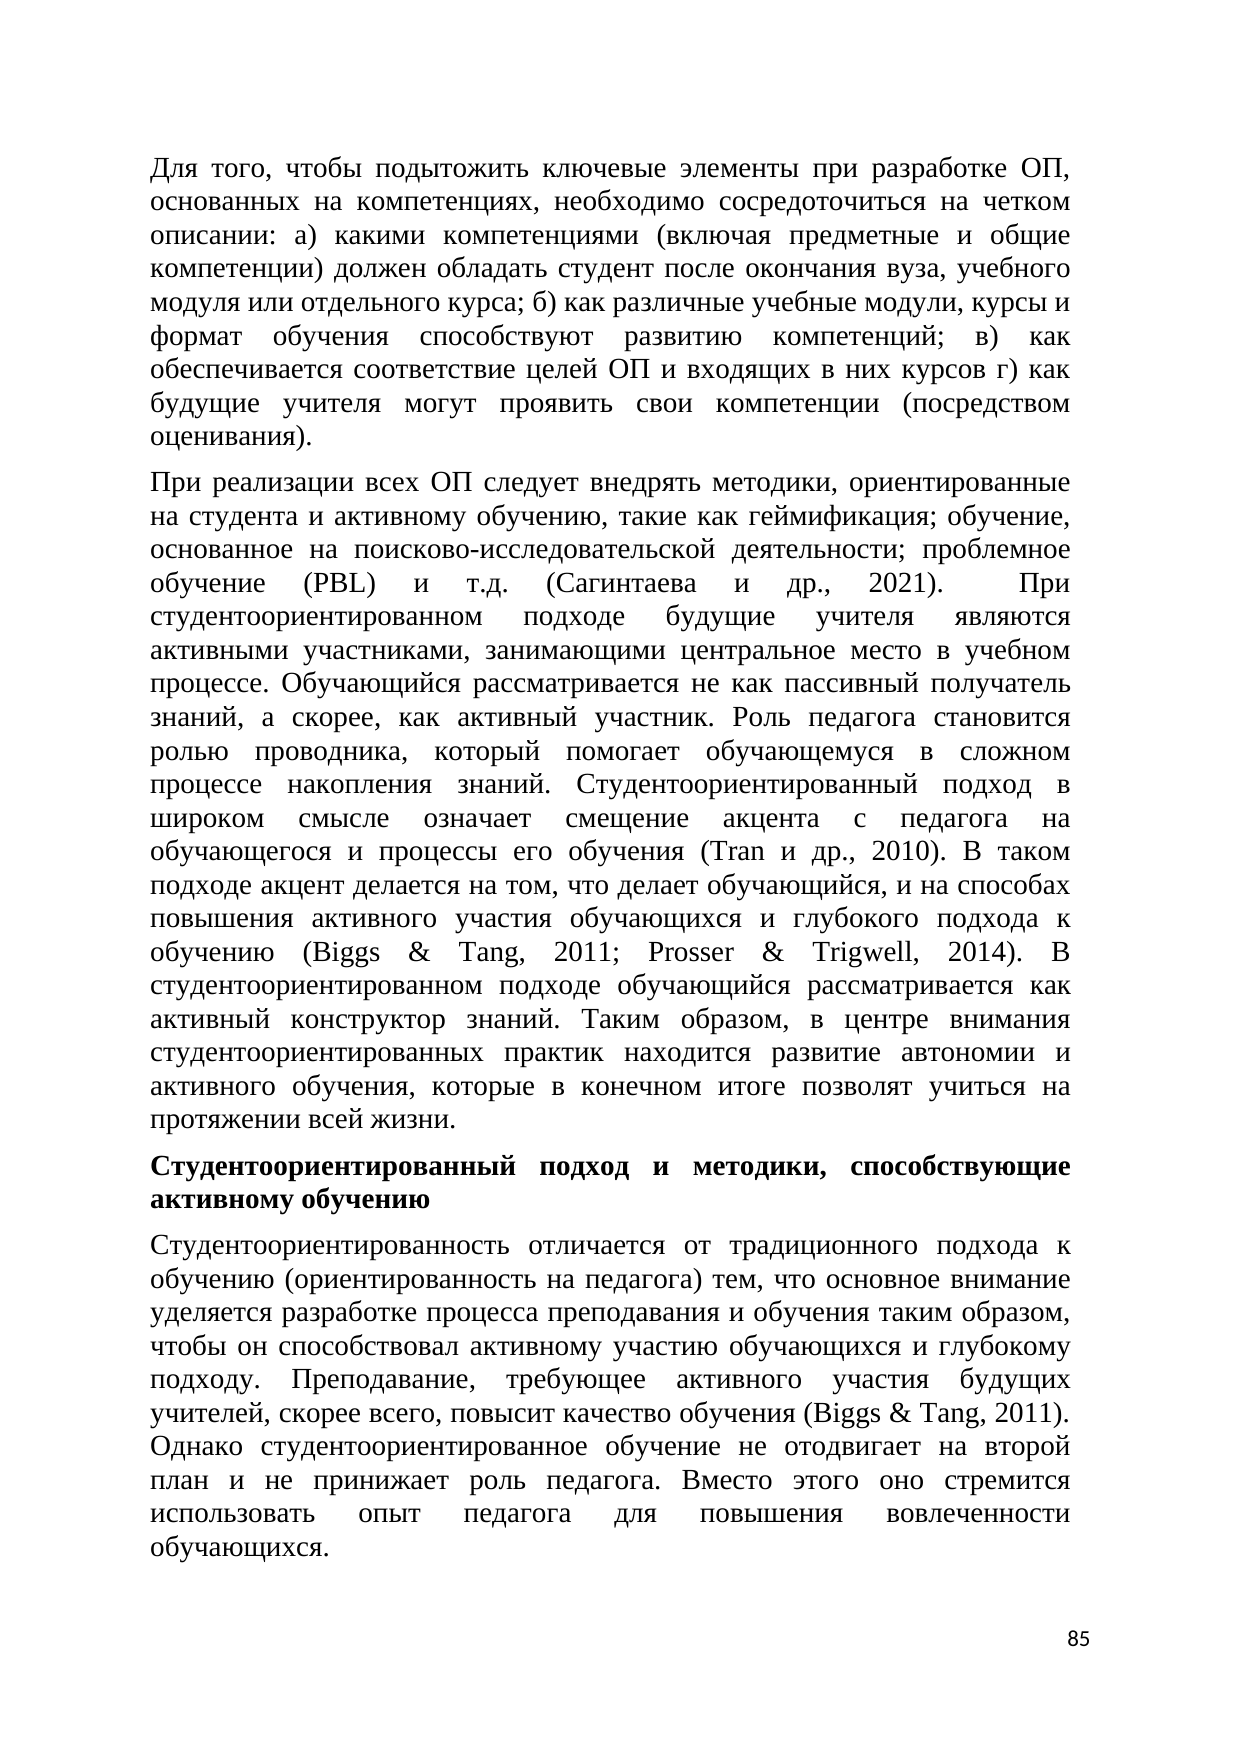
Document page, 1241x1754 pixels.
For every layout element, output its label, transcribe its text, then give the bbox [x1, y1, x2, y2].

text Студентоориентированность отличается от традиционного подхода к обучению (ориентированность на педагога) тем, что основное внимание уделяется разработке процесса преподавания и обучения таким образом, чтобы он способствовал активному участию обучающихся и глубокому подходу. Преподавание, требующее активного участия будущих учителей, скорее всего, повысит качество обучения (Biggs & Tang, 2011). Однако студентоориентированное обучение не отодвигает на второй план и не принижает роль педагога. Вместо этого оно стремится использовать опыт педагога для повышения вовлеченности обучающихся. [150, 1227, 1071, 1563]
text Для того, чтобы подытожить ключевые элементы при разработке ОП, основанных на компетенциях, необходимо сосредоточиться на четком описании: а) какими компетенциями (включая предметные и общие компетенции) должен обладать студент после окончания вуза, учебного модуля или отдельного курса; б) как различные учебные модули, курсы и формат обучения способствуют развитию компетенций; в) как обеспечивается соответствие целей ОП и входящих в них курсов г) как будущие учителя могут проявить свои компетенции (посредством оценивания). [150, 150, 1071, 452]
text Студентоориентированный подход и методики, способствующие активному обучению [150, 1148, 1071, 1215]
text При реализации всех ОП следует внедрять методики, ориентированные на студента и активному обучению, такие как геймификация; обучение, основанное на поисково-исследовательской деятельности; проблемное обучение (PBL) и т.д. (Сагинтаева и др., 2021). При студентоориентированном подходе будущие учителя являются активными участниками, занимающими центральное место в учебном процессе. Обучающийся рассматривается не как пассивный получатель знаний, а скорее, как активный участник. Роль педагога становится ролью проводника, который помогает обучающемуся в сложном процессе накопления знаний. Студентоориентированный подход в широком смысле означает смещение акцента с педагога на обучающегося и процессы его обучения (Tran и др., 2010). В таком подходе акцент делается на том, что делает обучающийся, и на способах повышения активного участия обучающихся и глубокого подхода к обучению (Biggs & Tang, 2011; Prosser & Trigwell, 2014). В студентоориентированном подходе обучающийся рассматривается как активный конструктор знаний. Таким образом, в центре внимания студентоориентированных практик находится развитие автономии и активного обучения, которые в конечном итоге позволят учиться на протяжении всей жизни. [150, 464, 1071, 1135]
